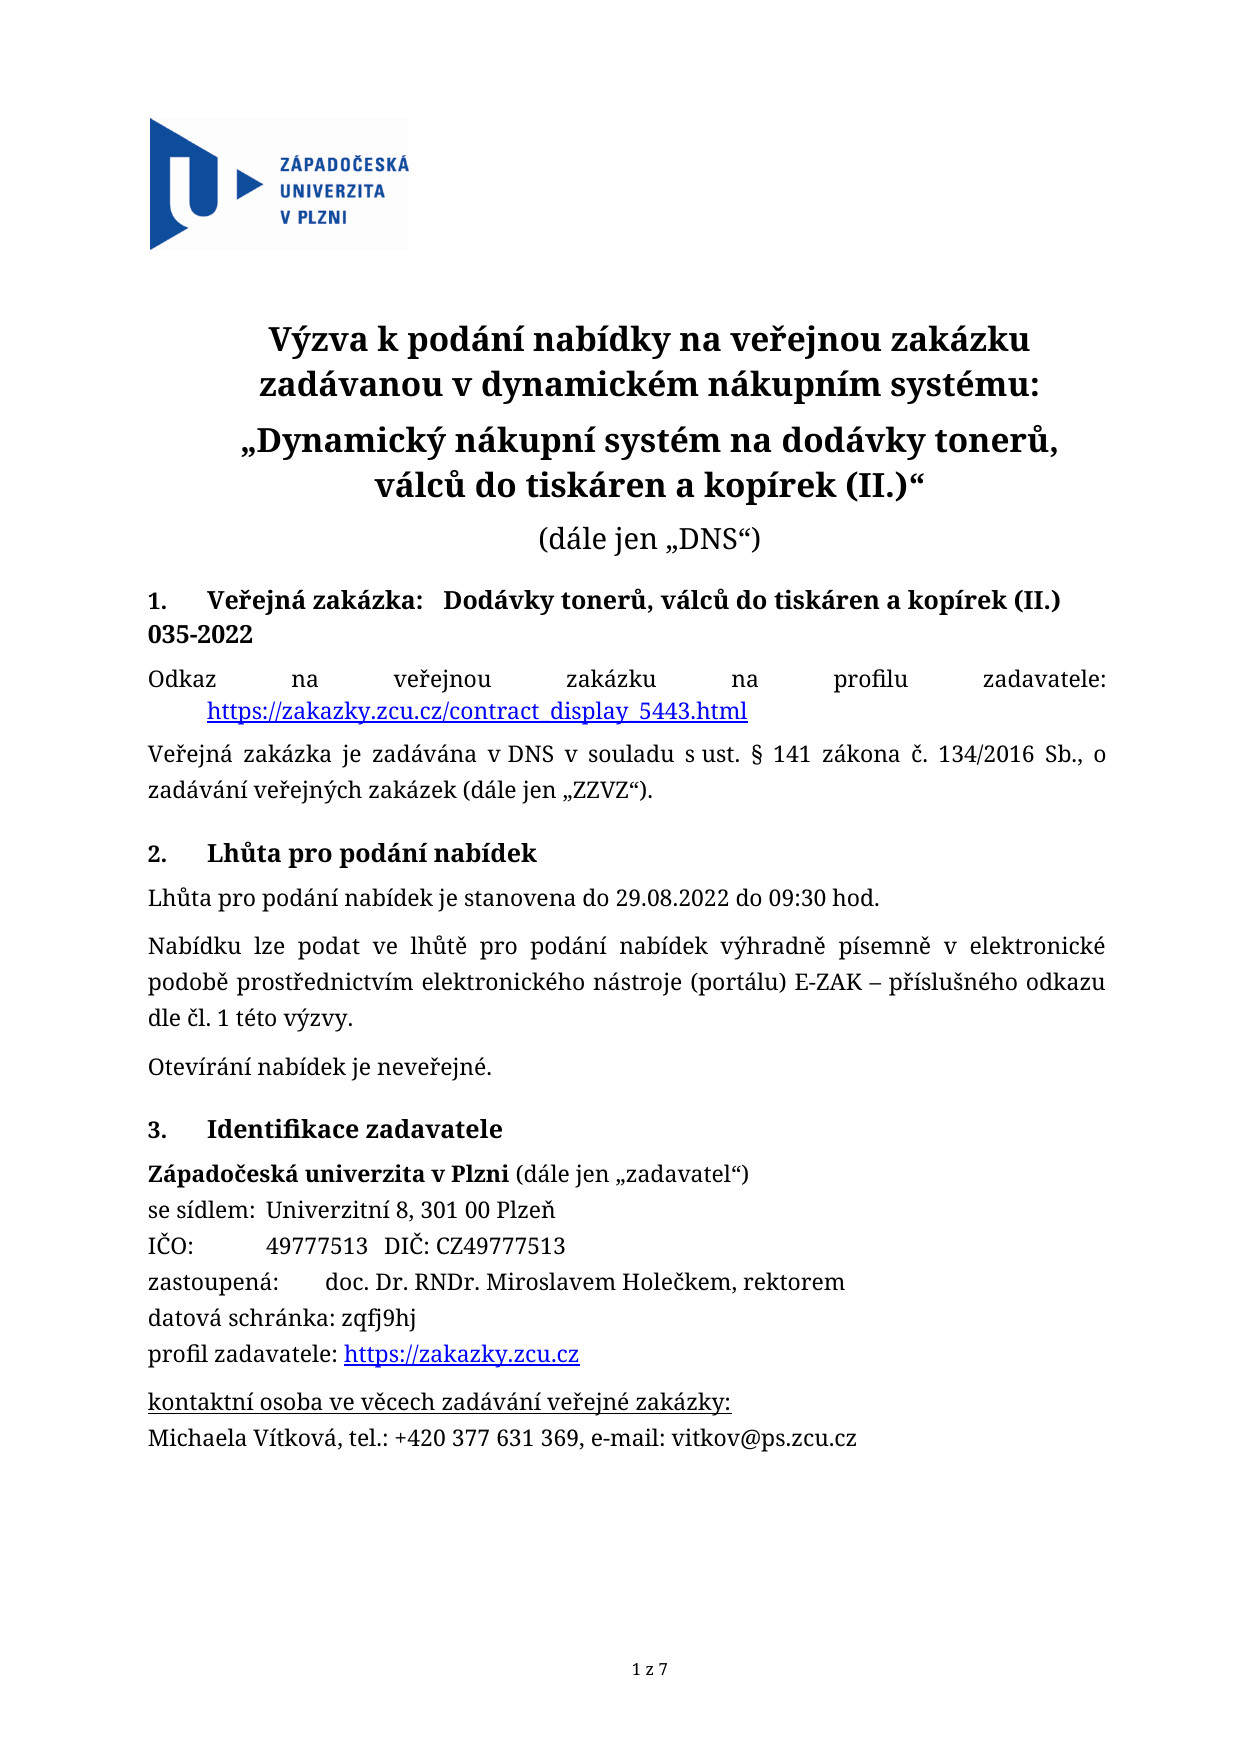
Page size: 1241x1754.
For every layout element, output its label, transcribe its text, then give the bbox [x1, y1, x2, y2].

text datová schránka: zqfj9hj [148, 1302, 1107, 1333]
text IČO: 49777513 DIČ: CZ49777513 [148, 1230, 1107, 1261]
text „Dynamický nákupní systém na dodávky tonerů, válců do tiskáren a kopírek (II.)“ [192, 417, 1107, 508]
text (dále jen „DNS“) [192, 518, 1107, 558]
text profil zadavatele: https://zakazky.zcu.cz [148, 1338, 1107, 1369]
text Nabídku lze podat ve lhůtě pro podání nabídek výhradně písemně v elektronické podobě prostřednictvím elektronického nástroje (portálu) E-ZAK – příslušného odkazu dle čl. 1 této výzvy. [148, 930, 1107, 1033]
text Výzva k podání nabídky na veřejnou zakázku zadávanou v dynamickém nákupním systému: [192, 316, 1107, 406]
text Otevírání nabídek je neveřejné. [148, 1051, 1107, 1082]
text kontaktní osoba ve věcech zadávání veřejné zakázky: [148, 1386, 1107, 1417]
text Veřejná zakázka je zadávána v DNS v souladu s ust. § 141 zákona č. 134/2016 Sb., o zadávání veřejných zakázek (dále jen „ZZVZ“). [148, 738, 1107, 806]
picture [150, 118, 409, 250]
text Odkaz na veřejnou zakázku na profilu zadavatele: https://zakazky.zcu.cz/contract_display_5443.html [148, 663, 1107, 726]
subtitle Lhůta pro podání nabídek [148, 835, 1107, 869]
subtitle Identifikace zadavatele [148, 1112, 1107, 1146]
text Lhůta pro podání nabídek je stanovena do 29.08.2022 do 09:30 hod. [148, 882, 1107, 913]
text Michaela Vítková, tel.: +420 377 631 369, e-mail: vitkov@ps.zcu.cz [148, 1422, 1107, 1453]
subtitle Veřejná zakázka: Dodávky tonerů, válců do tiskáren a kopírek (II.) 035-2022 [148, 583, 1107, 651]
text se sídlem: Univerzitní 8, 301 00 Plzeň [148, 1194, 1107, 1225]
text Západočeská univerzita v Plzni (dále jen „zadavatel“) [148, 1158, 1107, 1189]
text zastoupená: doc. Dr. RNDr. Miroslavem Holečkem, rektorem [148, 1266, 1107, 1297]
